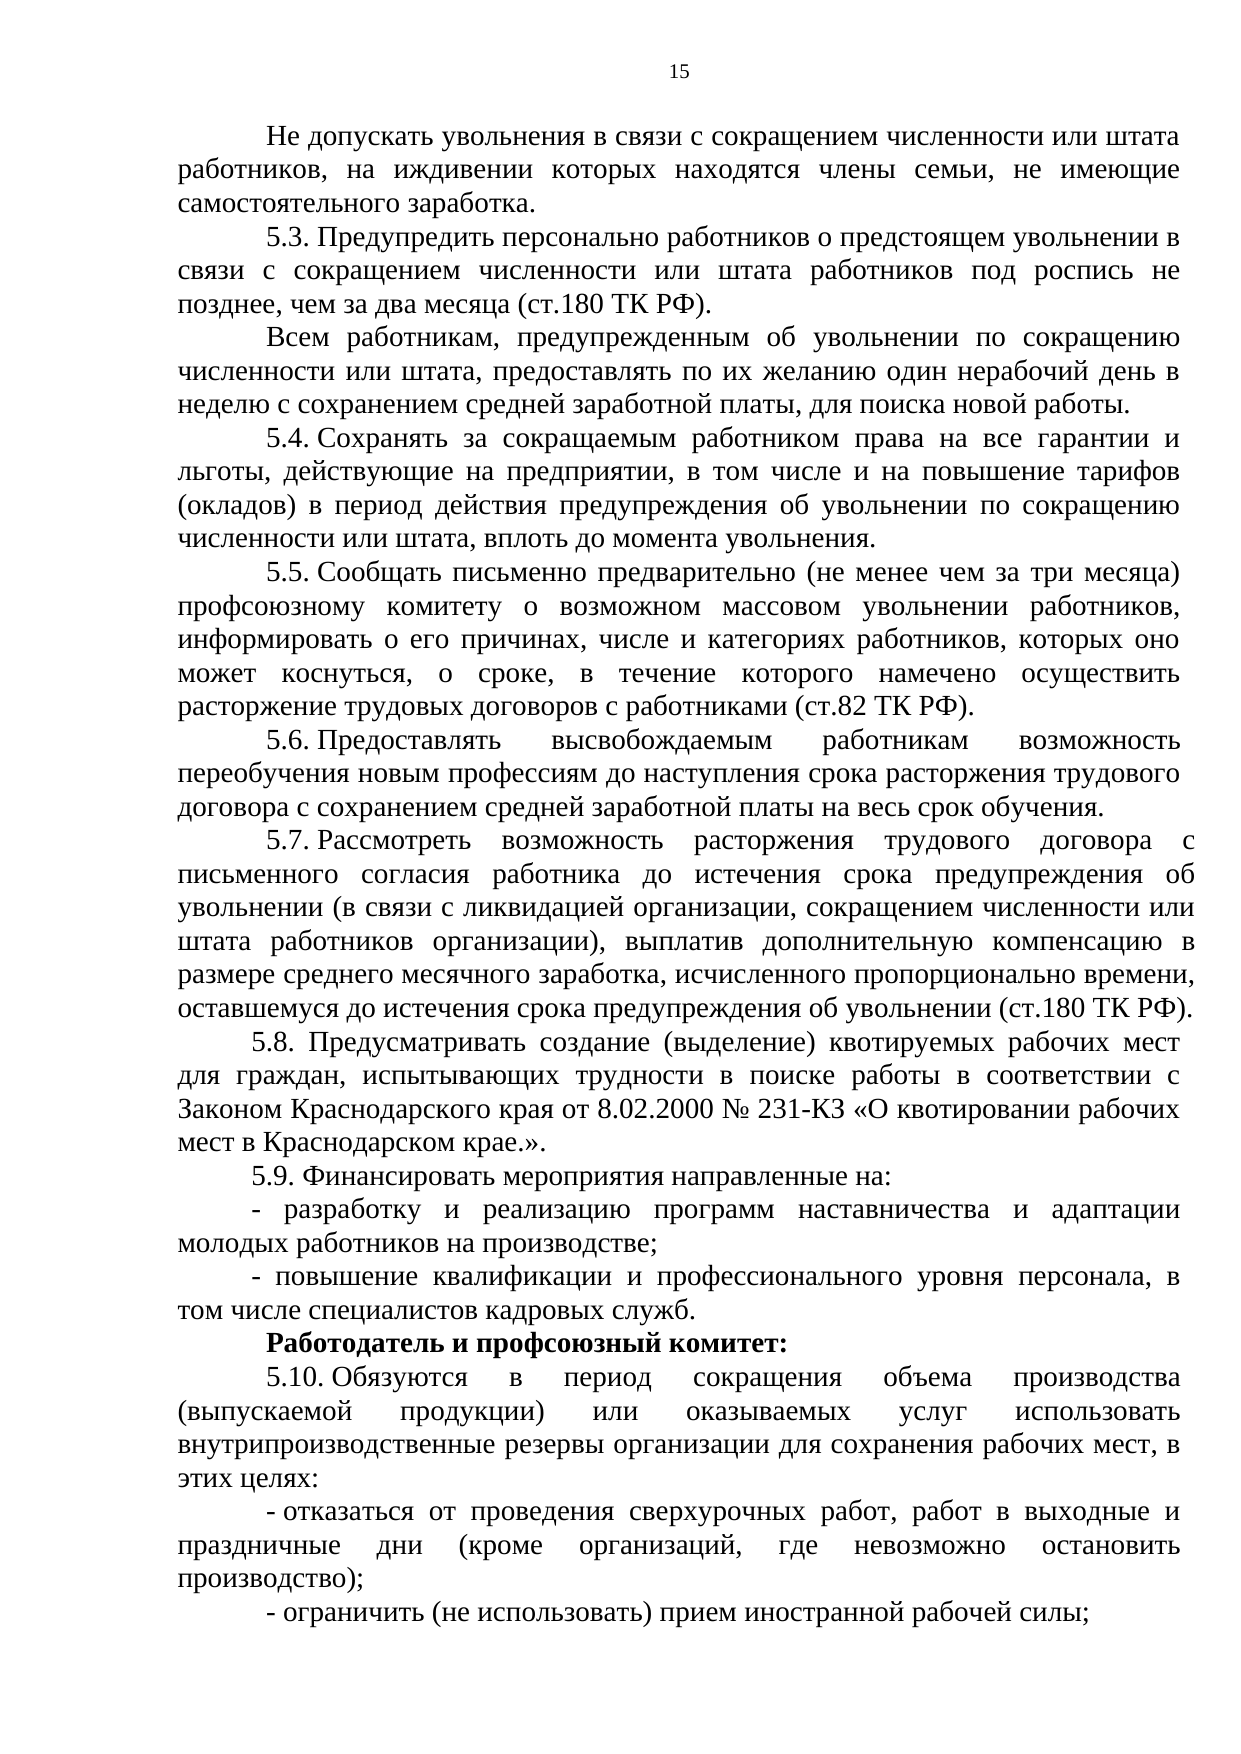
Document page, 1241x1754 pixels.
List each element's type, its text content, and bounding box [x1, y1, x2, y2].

text 5.3. Предупредить персонально работников о предстоящем увольнении в связи с сокращением численности или штата работников под роспись не позднее, чем за два месяца (ст.180 ТК РФ). [177, 219, 1181, 319]
text - отказаться от проведения сверхурочных работ, работ в выходные и праздничные дни (кроме организаций, где невозможно остановить производство); [177, 1493, 1181, 1594]
text - ограничить (не использовать) прием иностранной рабочей силы; [177, 1594, 1181, 1627]
text 5.4. Сохранять за сокращаемым работником права на все гарантии и льготы, действующие на предприятии, в том числе и на повышение тарифов (окладов) в период действия предупреждения об увольнении по сокращению численности или штата, вплоть до момента увольнения. [177, 420, 1181, 554]
text 5.10. Обязуются в период сокращения объема производства (выпускаемой продукции) или оказываемых услуг использовать внутрипроизводственные резервы организации для сохранения рабочих мест, в этих целях: [177, 1359, 1181, 1493]
text Не допускать увольнения в связи с сокращением численности или штата работников, на иждивении которых находятся члены семьи, не имеющие самостоятельного заработка. [177, 118, 1181, 219]
text - разработку и реализацию программ наставничества и адаптации молодых работников на производстве; [177, 1191, 1181, 1258]
text 5.9. Финансировать мероприятия направленные на: [177, 1158, 1181, 1191]
text 5.6. Предоставлять высвобождаемым работникам возможность переобучения новым профессиям до наступления срока расторжения трудового договора с сохранением средней заработной платы на весь срок обучения. [177, 722, 1181, 822]
text Работодатель и профсоюзный комитет: [177, 1326, 1181, 1359]
text 5.5. Сообщать письменно предварительно (не менее чем за три месяца) профсоюзному комитету о возможном массовом увольнении работников, информировать о его причинах, числе и категориях работников, которых оно может коснуться, о сроке, в течение которого намечено осуществить расторжение трудовых договоров с работниками (ст.82 ТК РФ). [177, 554, 1181, 722]
text Всем работникам, предупрежденным об увольнении по сокращению численности или штата, предоставлять по их желанию один нерабочий день в неделю с сохранением средней заработной платы, для поиска новой работы. [177, 319, 1181, 420]
text 5.7. Рассмотреть возможность расторжения трудового договора с письменного согласия работника до истечения срока предупреждения об увольнении (в связи с ликвидацией организации, сокращением численности или штата работников организации), выплатив дополнительную компенсацию в размере среднего месячного заработка, исчисленного пропорционально времени, оставшемуся до истечения срока предупреждения об увольнении (ст.180 ТК РФ). [177, 822, 1196, 1024]
text - повышение квалификации и профессионального уровня персонала, в том числе специалистов кадровых служб. [177, 1258, 1181, 1326]
text 5.8. Предусматривать создание (выделение) квотируемых рабочих мест для граждан, испытывающих трудности в поиске работы в соответствии с Законом Краснодарского края от 8.02.2000 № 231-КЗ «О квотировании рабочих мест в Краснодарском крае.». [177, 1024, 1181, 1158]
